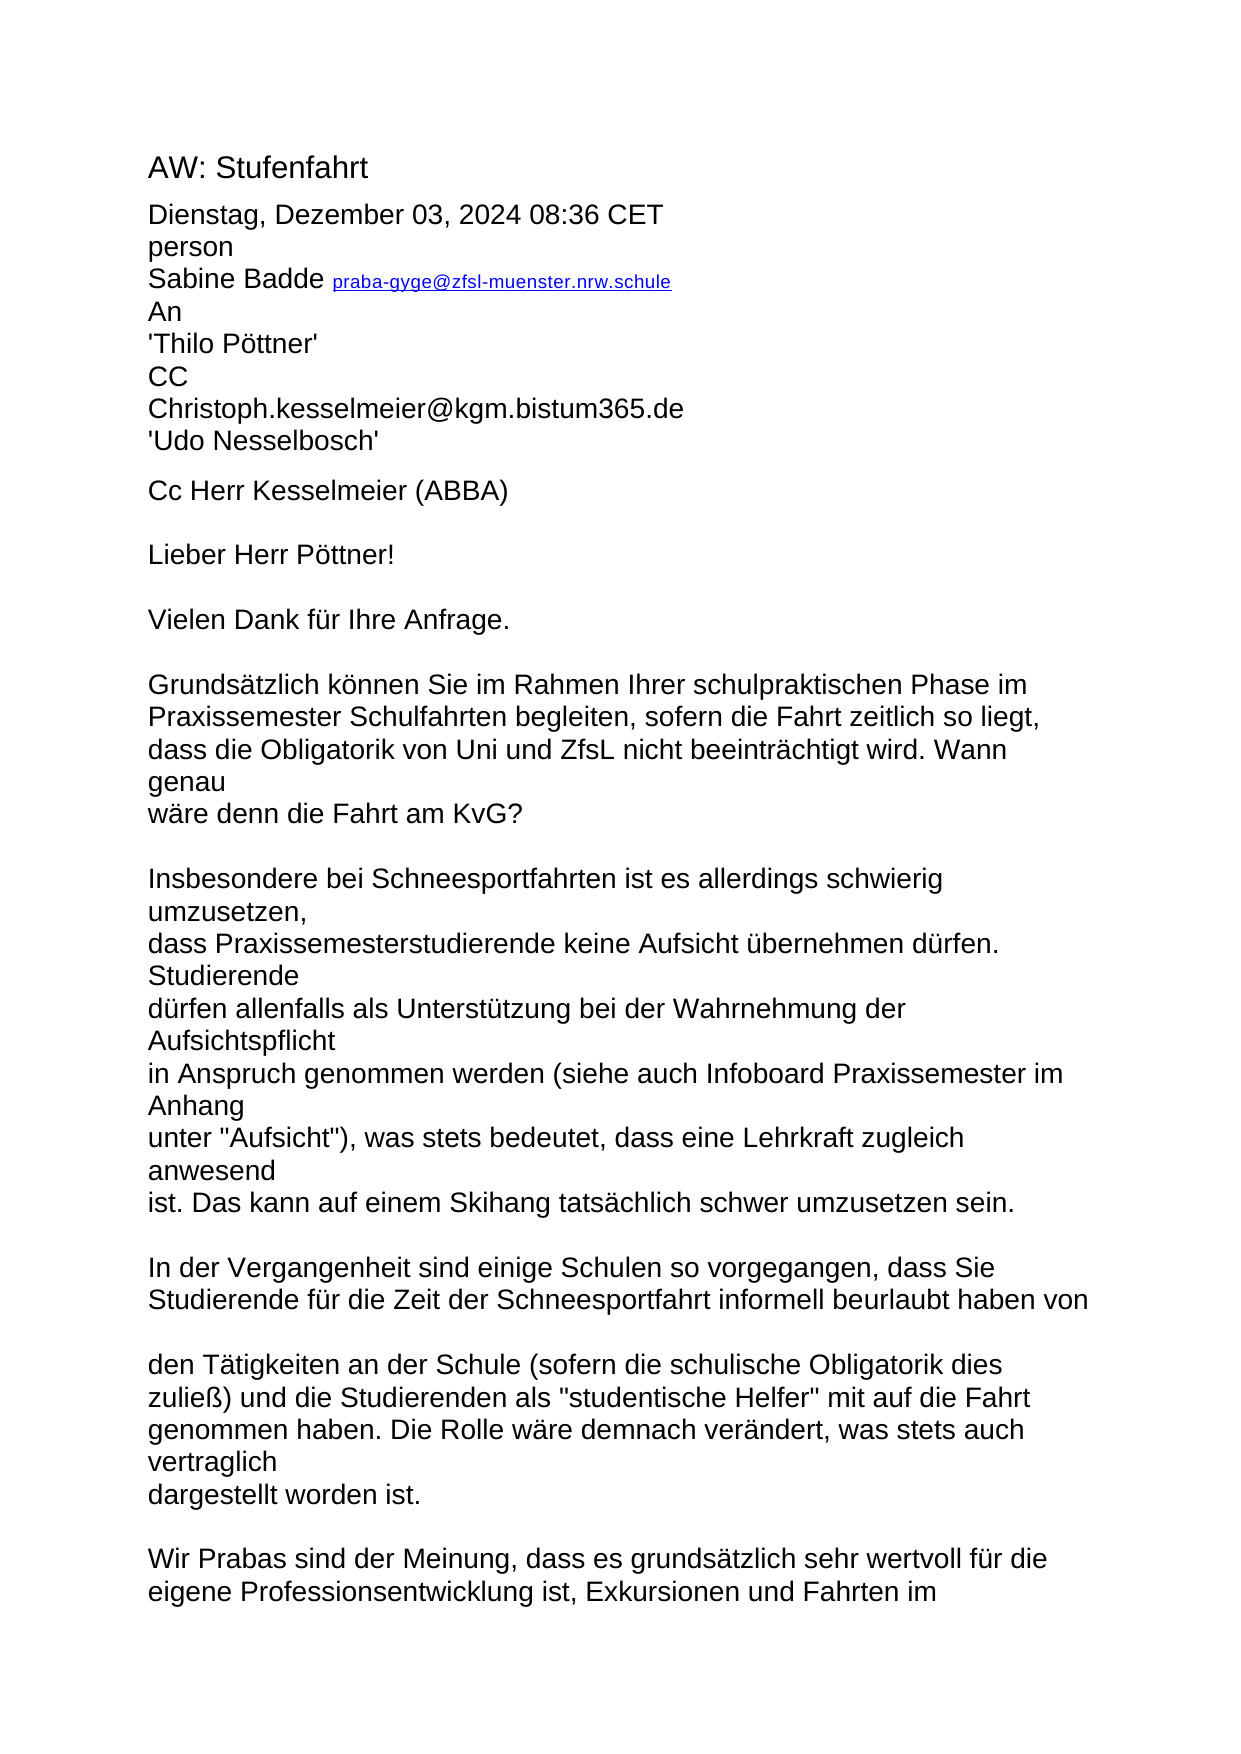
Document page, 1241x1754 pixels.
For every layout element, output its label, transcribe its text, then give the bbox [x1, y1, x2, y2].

text An [148, 295, 1093, 327]
text Dienstag, Dezember 03, 2024 08:36 CET [148, 198, 1093, 230]
text AW: Stufenfahrt [148, 148, 1093, 185]
text CC [148, 359, 1093, 392]
text Sabine Badde praba-gyge@zfsl-muenster.nrw.schule [148, 262, 1093, 295]
text person [148, 230, 1093, 262]
text 'Udo Nesselbosch' [148, 424, 1093, 457]
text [148, 473, 1093, 1607]
text 'Thilo Pöttner' [148, 327, 1093, 359]
text Christoph.kesselmeier@kgm.bistum365.de [148, 392, 1093, 424]
